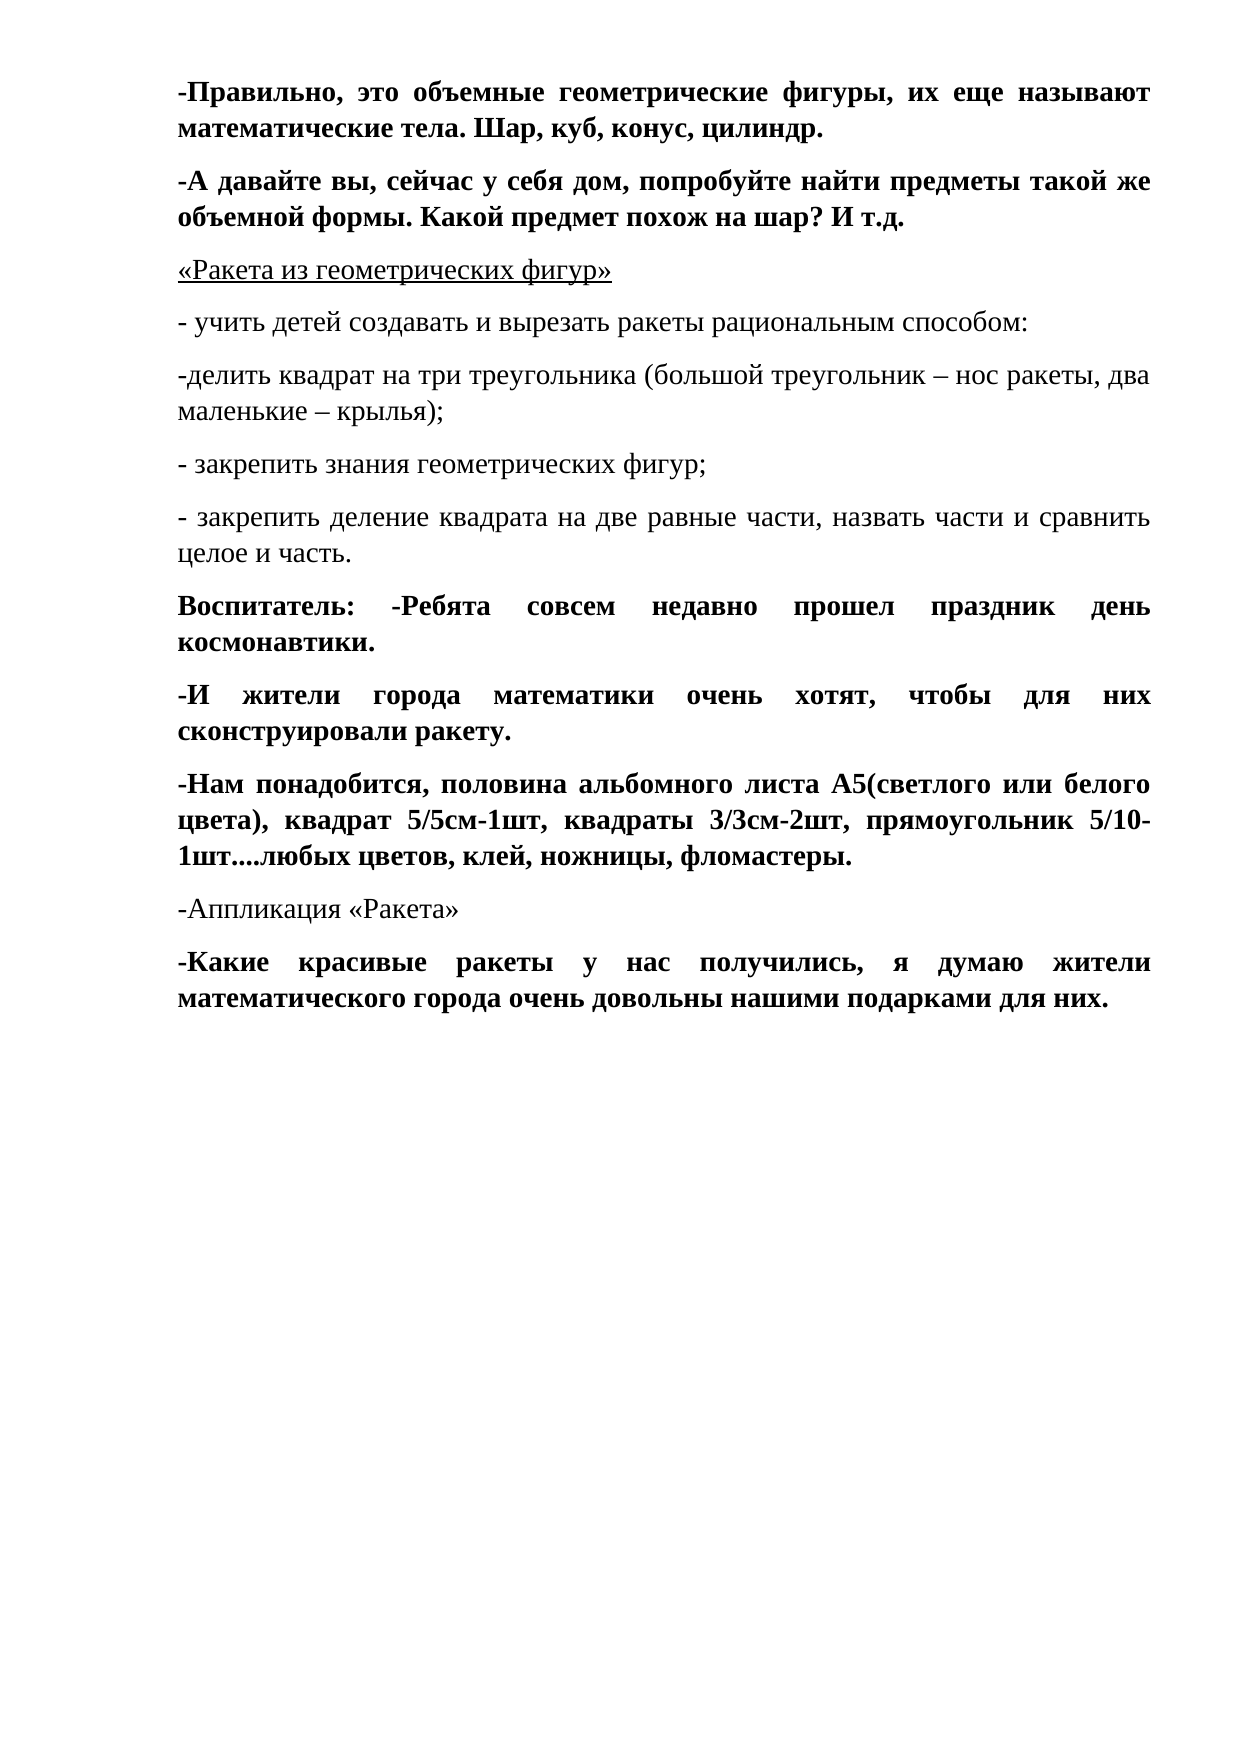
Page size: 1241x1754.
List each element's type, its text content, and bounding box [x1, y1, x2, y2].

text - закрепить знания геометрических фигур; [177, 446, 1152, 480]
text -Аппликация «Ракета» [177, 891, 1152, 925]
text -Нам понадобится, половина альбомного листа А5(светлого или белого цвета), квадрат 5/5см-1шт, квадраты 3/3см-2шт, прямоугольник 5/10-1шт....любых цветов, клей, ножницы, фломастеры. [177, 766, 1152, 872]
text -И жители города математики очень хотят, чтобы для них сконструировали ракету. [177, 677, 1152, 747]
text Воспитатель: -Ребята совсем недавно прошел праздник день космонавтики. [177, 588, 1152, 658]
text - учить детей создавать и вырезать ракеты рациональным способом: [177, 304, 1152, 338]
text -А давайте вы, сейчас у себя дом, попробуйте найти предметы такой же объемной формы. Какой предмет похож на шар? И т.д. [177, 163, 1152, 232]
text -Какие красивые ракеты у нас получились, я думаю жители математического города очень довольны нашими подарками для них. [177, 944, 1152, 1014]
text -Правильно, это объемные геометрические фигуры, их еще называют математические тела. Шар, куб, конус, цилиндр. [177, 74, 1152, 143]
text -делить квадрат на три треугольника (большой треугольник – нос ракеты, два маленькие – крылья); [177, 357, 1152, 427]
text «Ракета из геометрических фигур» [177, 252, 1152, 285]
text - закрепить деление квадрата на две равные части, назвать части и сравнить целое и часть. [177, 499, 1152, 569]
